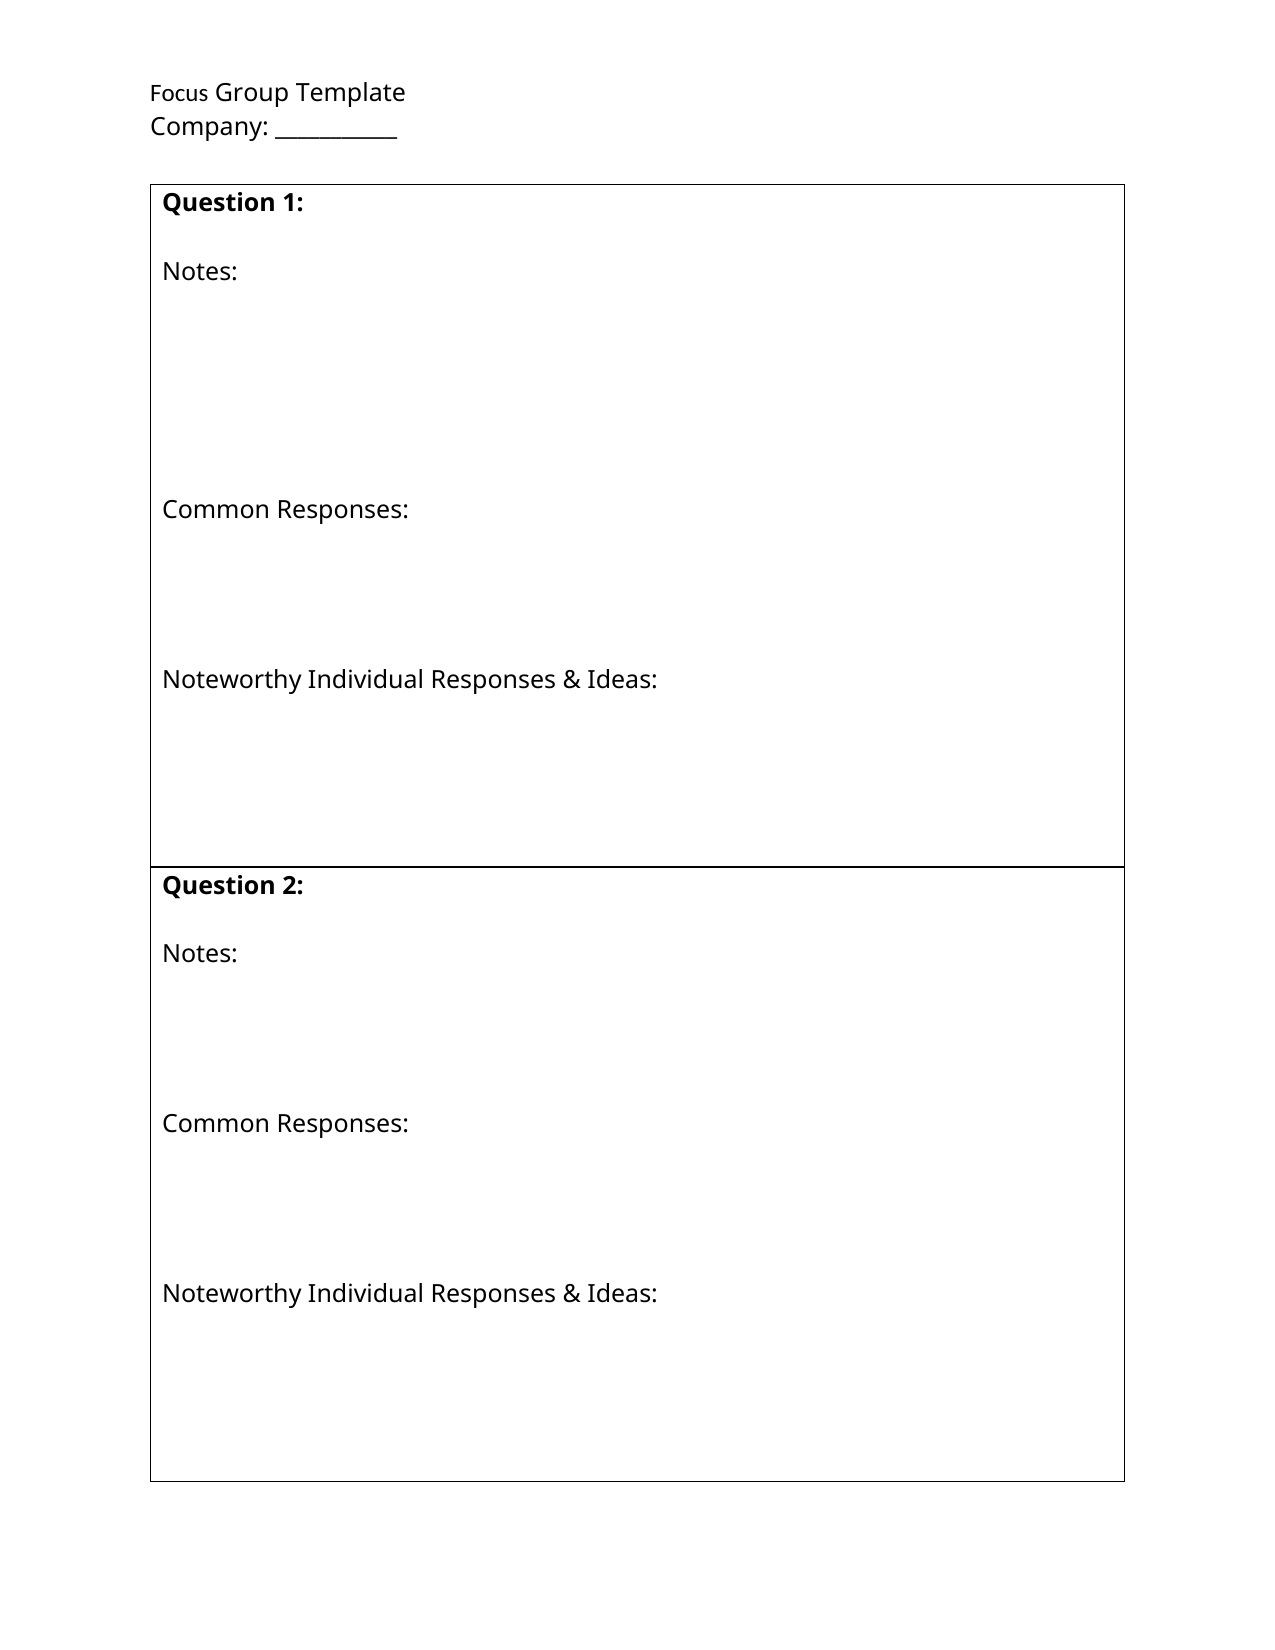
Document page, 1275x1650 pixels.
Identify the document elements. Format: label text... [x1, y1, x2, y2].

table_cell Question 2: Notes: Common Responses: Noteworthy Individual Responses & Ideas: [151, 868, 1124, 1481]
table_header Question 1: Notes: Common Responses: Noteworthy Individual Responses & Ideas: [151, 185, 1124, 866]
